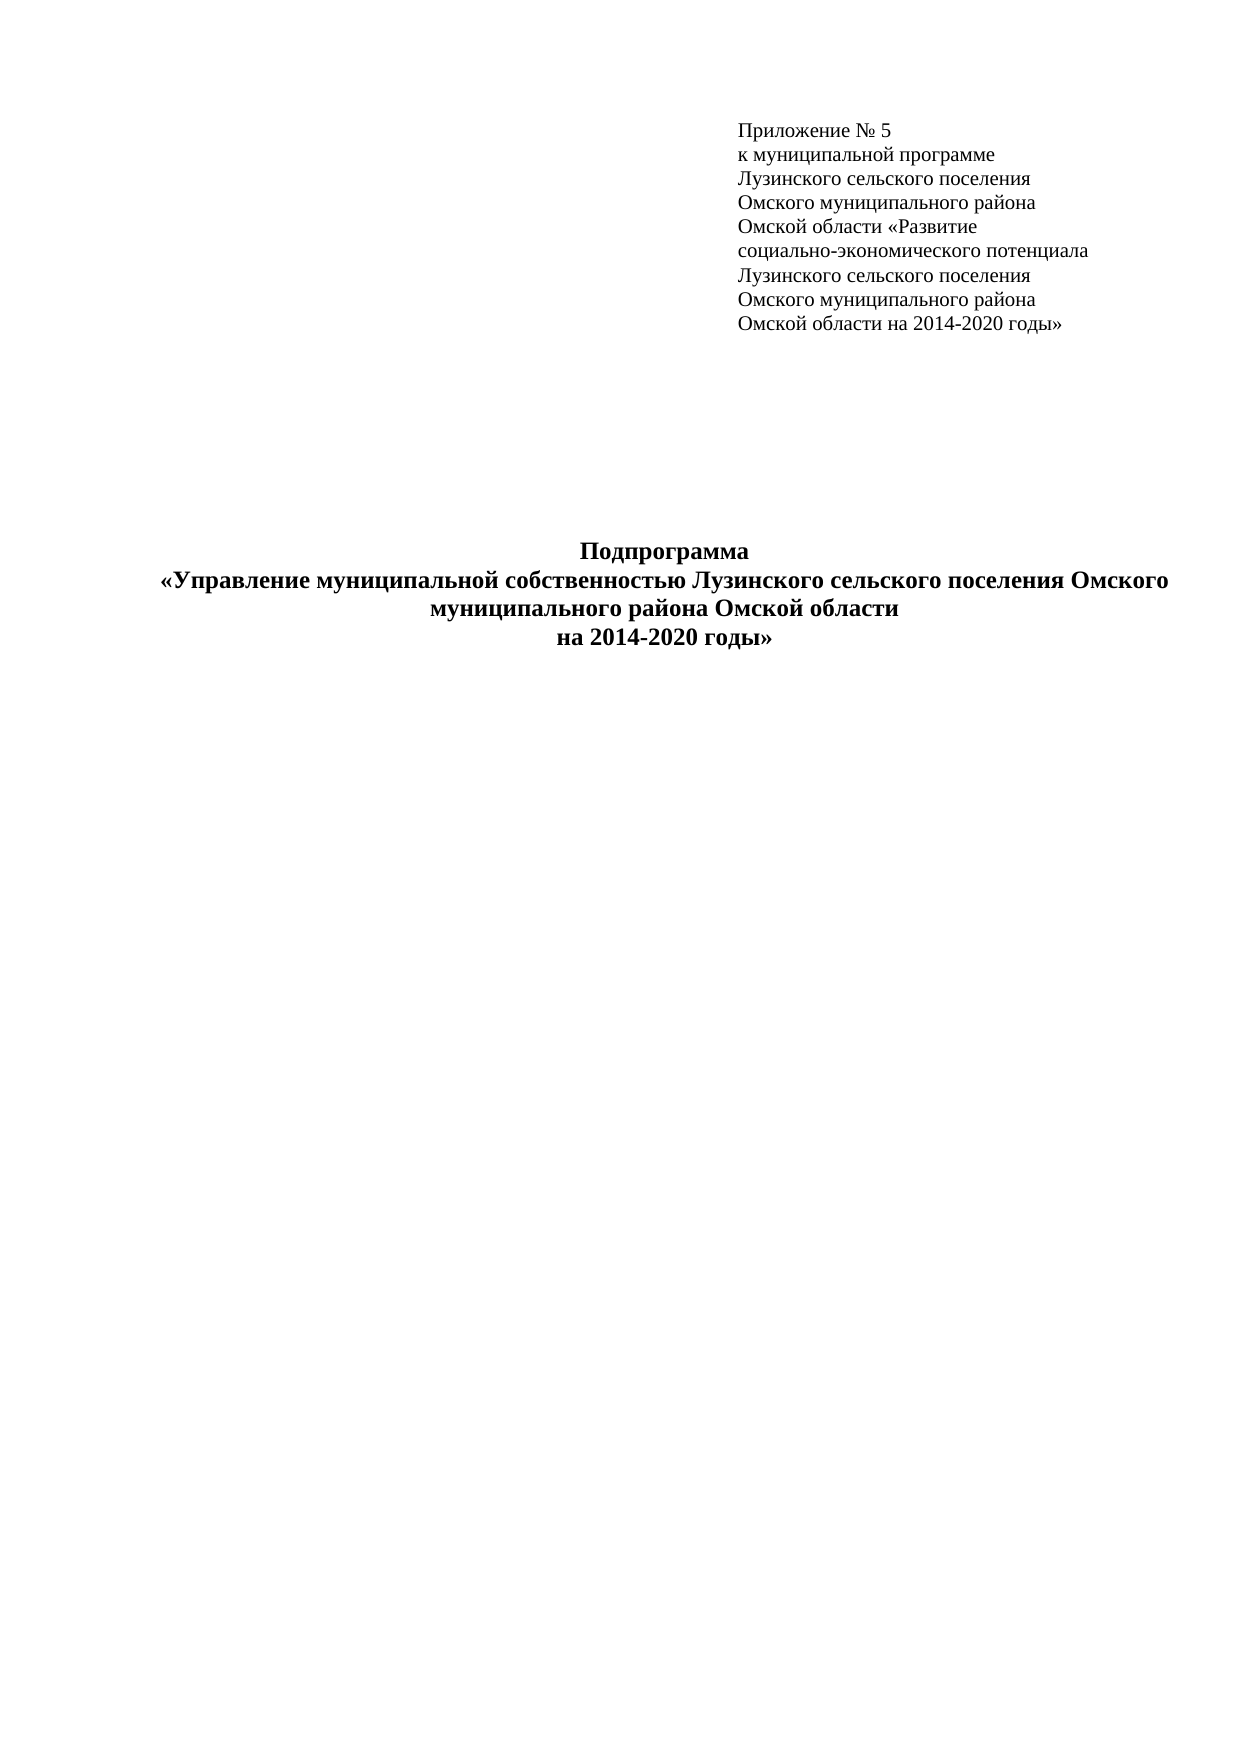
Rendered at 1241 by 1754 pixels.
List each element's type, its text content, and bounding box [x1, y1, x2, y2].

text Омской области на 2014-2020 годы» [664, 311, 1181, 335]
text Лузинского сельского поселения [738, 166, 1181, 190]
text к муниципальной программе [664, 142, 1181, 166]
text Омского муниципального района [664, 190, 1181, 214]
text на 2014-2020 годы» [148, 622, 1181, 651]
text Лузинского сельского поселения [664, 262, 1181, 287]
text Омской области «Развитие [664, 214, 1181, 238]
text социально-экономического потенциала [738, 238, 1181, 262]
text «Управление муниципальной собственностью Лузинского сельского поселения Омского муниципального района Омской области [148, 565, 1181, 622]
text Омского муниципального района [664, 287, 1181, 311]
text Подпрограмма [148, 536, 1181, 565]
text Приложение № 5 [738, 118, 1181, 142]
